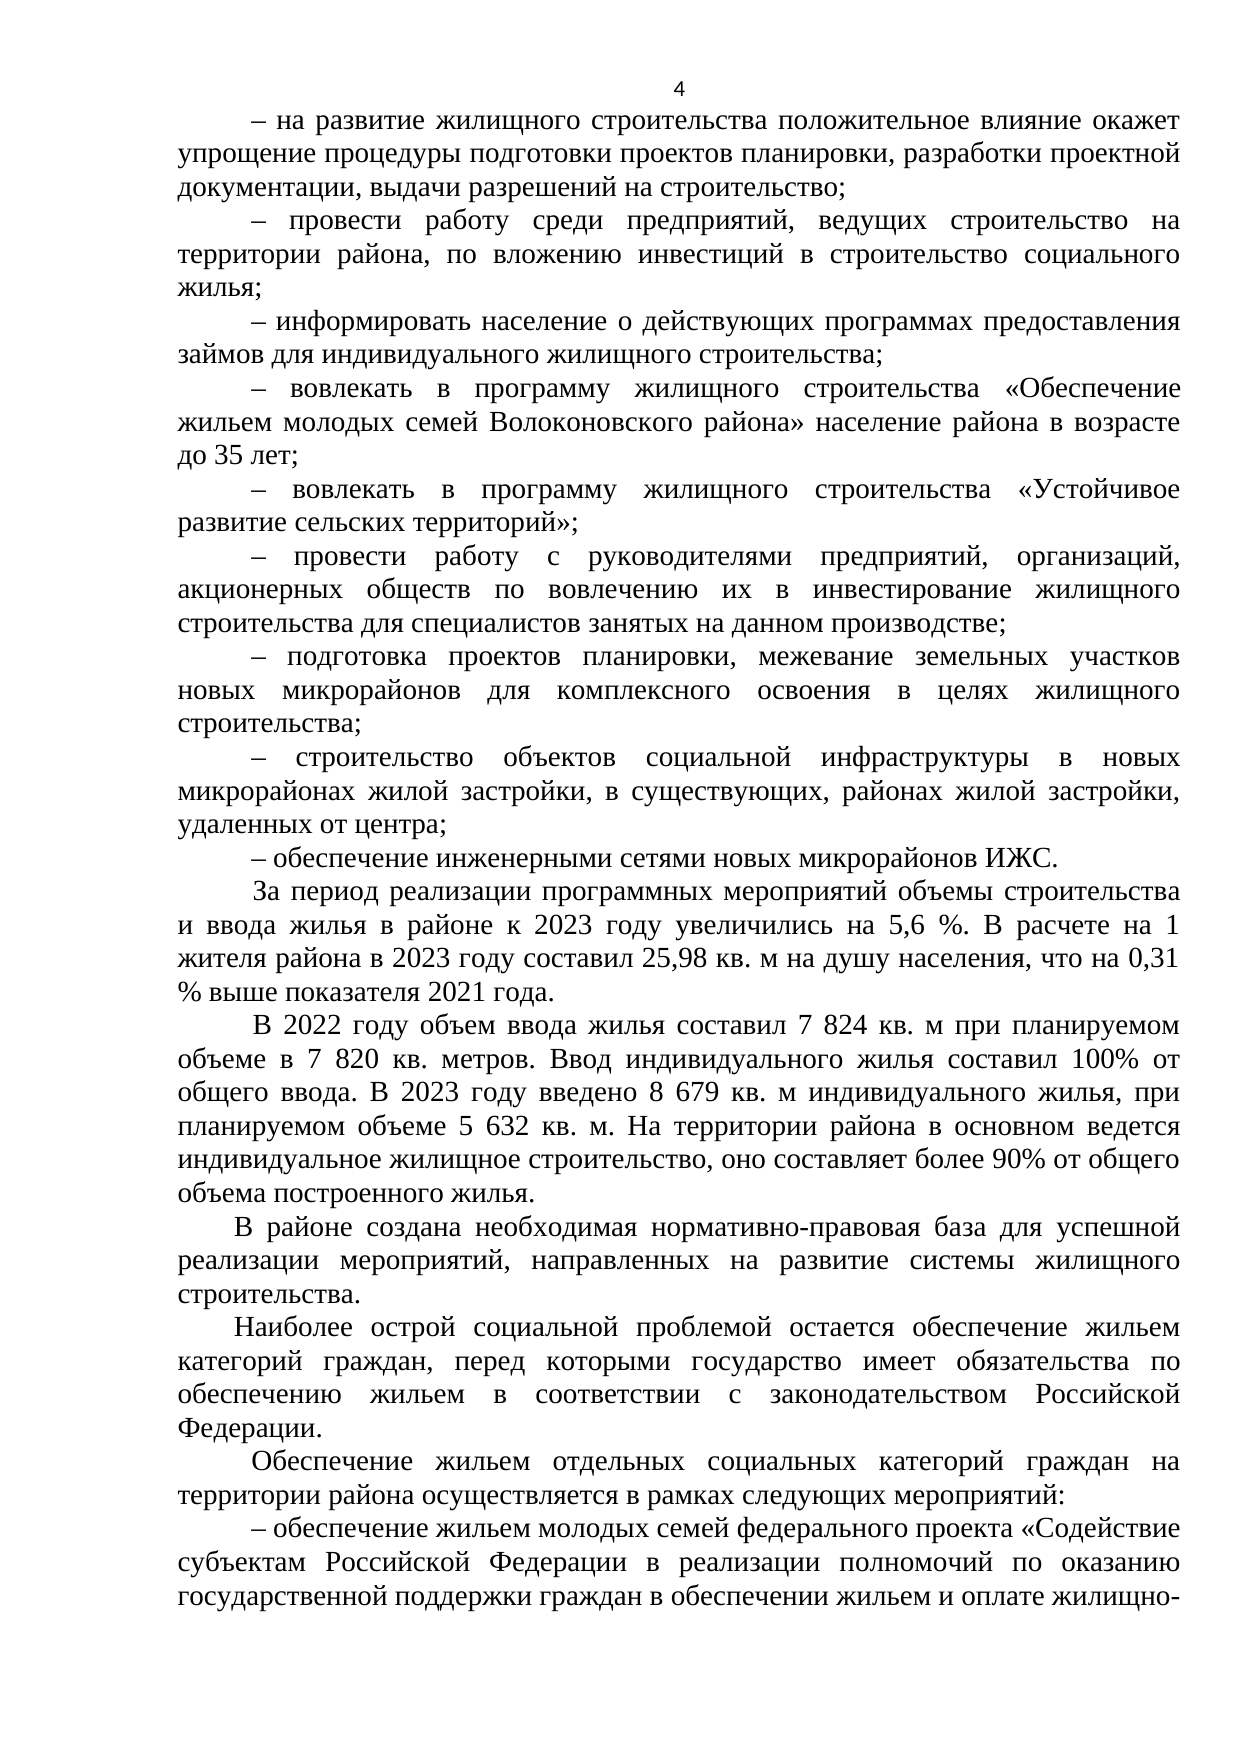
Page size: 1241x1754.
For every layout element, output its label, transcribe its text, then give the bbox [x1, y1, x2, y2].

text – обеспечение инженерными сетями новых микрорайонов ИЖС. [177, 840, 1181, 873]
text Обеспечение жильем отдельных социальных категорий граждан на территории района осуществляется в рамках следующих мероприятий: [177, 1443, 1181, 1511]
text – информировать население о действующих программах предоставления займов для индивидуального жилищного строительства; [177, 303, 1181, 370]
text – провести работу среди предприятий, ведущих строительство на территории района, по вложению инвестиций в строительство социального жилья; [177, 202, 1181, 303]
text – вовлекать в программу жилищного строительства «Устойчивое развитие сельских территорий»; [177, 471, 1181, 538]
text – строительство объектов социальной инфраструктуры в новых микрорайонах жилой застройки, в существующих, районах жилой застройки, удаленных от центра; [177, 739, 1181, 840]
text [177, 1511, 1181, 1611]
text В 2022 году объем ввода жилья составил 7 824 кв. м при планируемом объеме в 7 820 кв. метров. Ввод индивидуального жилья составил 100% от общего ввода. В 2023 году введено 8 679 кв. м индивидуального жилья, при планируемом объеме 5 632 кв. м. На территории района в основном ведется индивидуальное жилищное строительство, оно составляет более 90% от общего объема построенного жилья. [177, 1007, 1181, 1209]
text – вовлекать в программу жилищного строительства «Обеспечение жильем молодых семей Волоконовского района» население района в возрасте до 35 лет; [177, 370, 1181, 471]
text За период реализации программных мероприятий объемы строительства и ввода жилья в районе к 2023 году увеличились на 5,6 %. В расчете на 1 жителя района в 2023 году составил 25,98 кв. м на душу населения, что на 0,31 % выше показателя 2021 года. [177, 873, 1181, 1007]
text – подготовка проектов планировки, межевание земельных участков новых микрорайонов для комплексного освоения в целях жилищного строительства; [177, 638, 1181, 739]
text В районе создана необходимая нормативно-правовая база для успешной реализации мероприятий, направленных на развитие системы жилищного строительства. [177, 1209, 1181, 1309]
text – провести работу с руководителями предприятий, организаций, акционерных обществ по вовлечению их в инвестирование жилищного строительства для специалистов занятых на данном производстве; [177, 538, 1181, 638]
text Наиболее острой социальной проблемой остается обеспечение жильем категорий граждан, перед которыми государство имеет обязательства по обеспечению жильем в соответствии с законодательством Российской Федерации. [177, 1309, 1181, 1443]
text – на развитие жилищного строительства положительное влияние окажет упрощение процедуры подготовки проектов планировки, разработки проектной документации, выдачи разрешений на строительство; [177, 102, 1181, 202]
